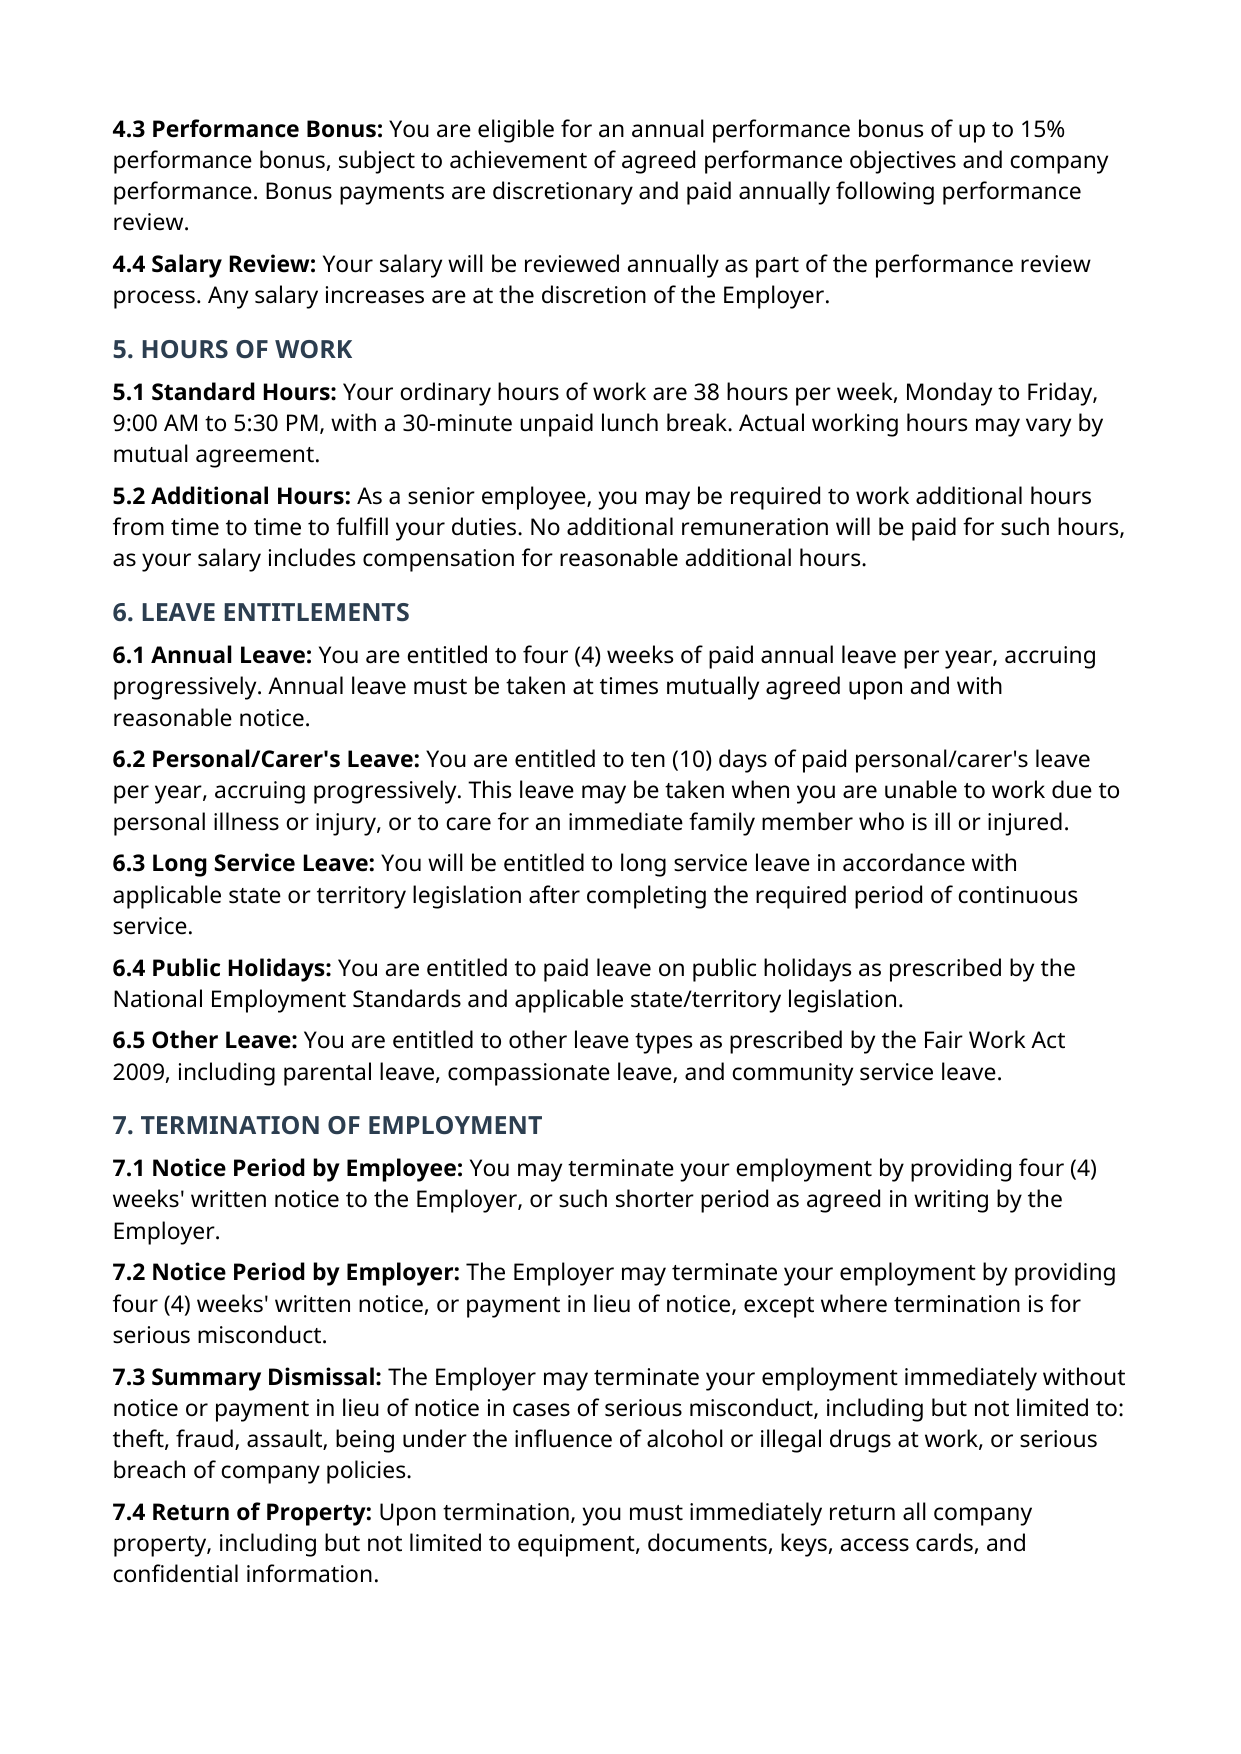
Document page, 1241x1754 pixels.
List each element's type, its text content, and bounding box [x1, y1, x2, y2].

text 5.2 Additional Hours: As a senior employee, you may be required to work additional hours from time to time to fulfill your duties. No additional remuneration will be paid for such hours, as your salary includes compensation for reasonable additional hours. [112, 480, 1128, 574]
text 7.1 Notice Period by Employee: You may terminate your employment by providing four (4) weeks' written notice to the Employer, or such shorter period as agreed in writing by the Employer. [112, 1152, 1128, 1246]
text 6.2 Personal/Carer's Leave: You are entitled to ten (10) days of paid personal/carer's leave per year, accruing progressively. This leave may be taken when you are unable to work due to personal illness or injury, or to care for an immediate family member who is ill or injured. [112, 743, 1128, 837]
text 6.1 Annual Leave: You are entitled to four (4) weeks of paid annual leave per year, accruing progressively. Annual leave must be taken at times mutually agreed upon and with reasonable notice. [112, 639, 1128, 733]
text 6.3 Long Service Leave: You will be entitled to long service leave in accordance with applicable state or territory legislation after completing the required period of continuous service. [112, 847, 1128, 941]
text 7.3 Summary Dismissal: The Employer may terminate your employment immediately without notice or payment in lieu of notice in cases of serious misconduct, including but not limited to: theft, fraud, assault, being under the influence of alcohol or illegal drugs at work, or serious breach of company policies. [112, 1361, 1128, 1486]
text 5. HOURS OF WORK [112, 331, 1128, 365]
text 6.4 Public Holidays: You are entitled to paid leave on public holidays as prescribed by the National Employment Standards and applicable state/territory legislation. [112, 951, 1128, 1014]
text 6.5 Other Leave: You are entitled to other leave types as prescribed by the Fair Work Act 2009, including parental leave, compassionate leave, and community service leave. [112, 1024, 1128, 1087]
text 5.1 Standard Hours: Your ordinary hours of work are 38 hours per week, Monday to Friday, 9:00 AM to 5:30 PM, with a 30-minute unpaid lunch break. Actual working hours may vary by mutual agreement. [112, 376, 1128, 469]
text 4.4 Salary Review: Your salary will be reviewed annually as part of the performance review process. Any salary increases are at the discretion of the Employer. [112, 248, 1128, 310]
text 7. TERMINATION OF EMPLOYMENT [112, 1108, 1128, 1142]
text 7.2 Notice Period by Employer: The Employer may terminate your employment by providing four (4) weeks' written notice, or payment in lieu of notice, except where termination is for serious misconduct. [112, 1256, 1128, 1350]
text 7.4 Return of Property: Upon termination, you must immediately return all company property, including but not limited to equipment, documents, keys, access cards, and confidential information. [112, 1496, 1128, 1590]
text 6. LEAVE ENTITLEMENTS [112, 594, 1128, 628]
text 4.3 Performance Bonus: You are eligible for an annual performance bonus of up to 15% performance bonus, subject to achievement of agreed performance objectives and company performance. Bonus payments are discretionary and paid annually following performance review. [112, 112, 1128, 237]
